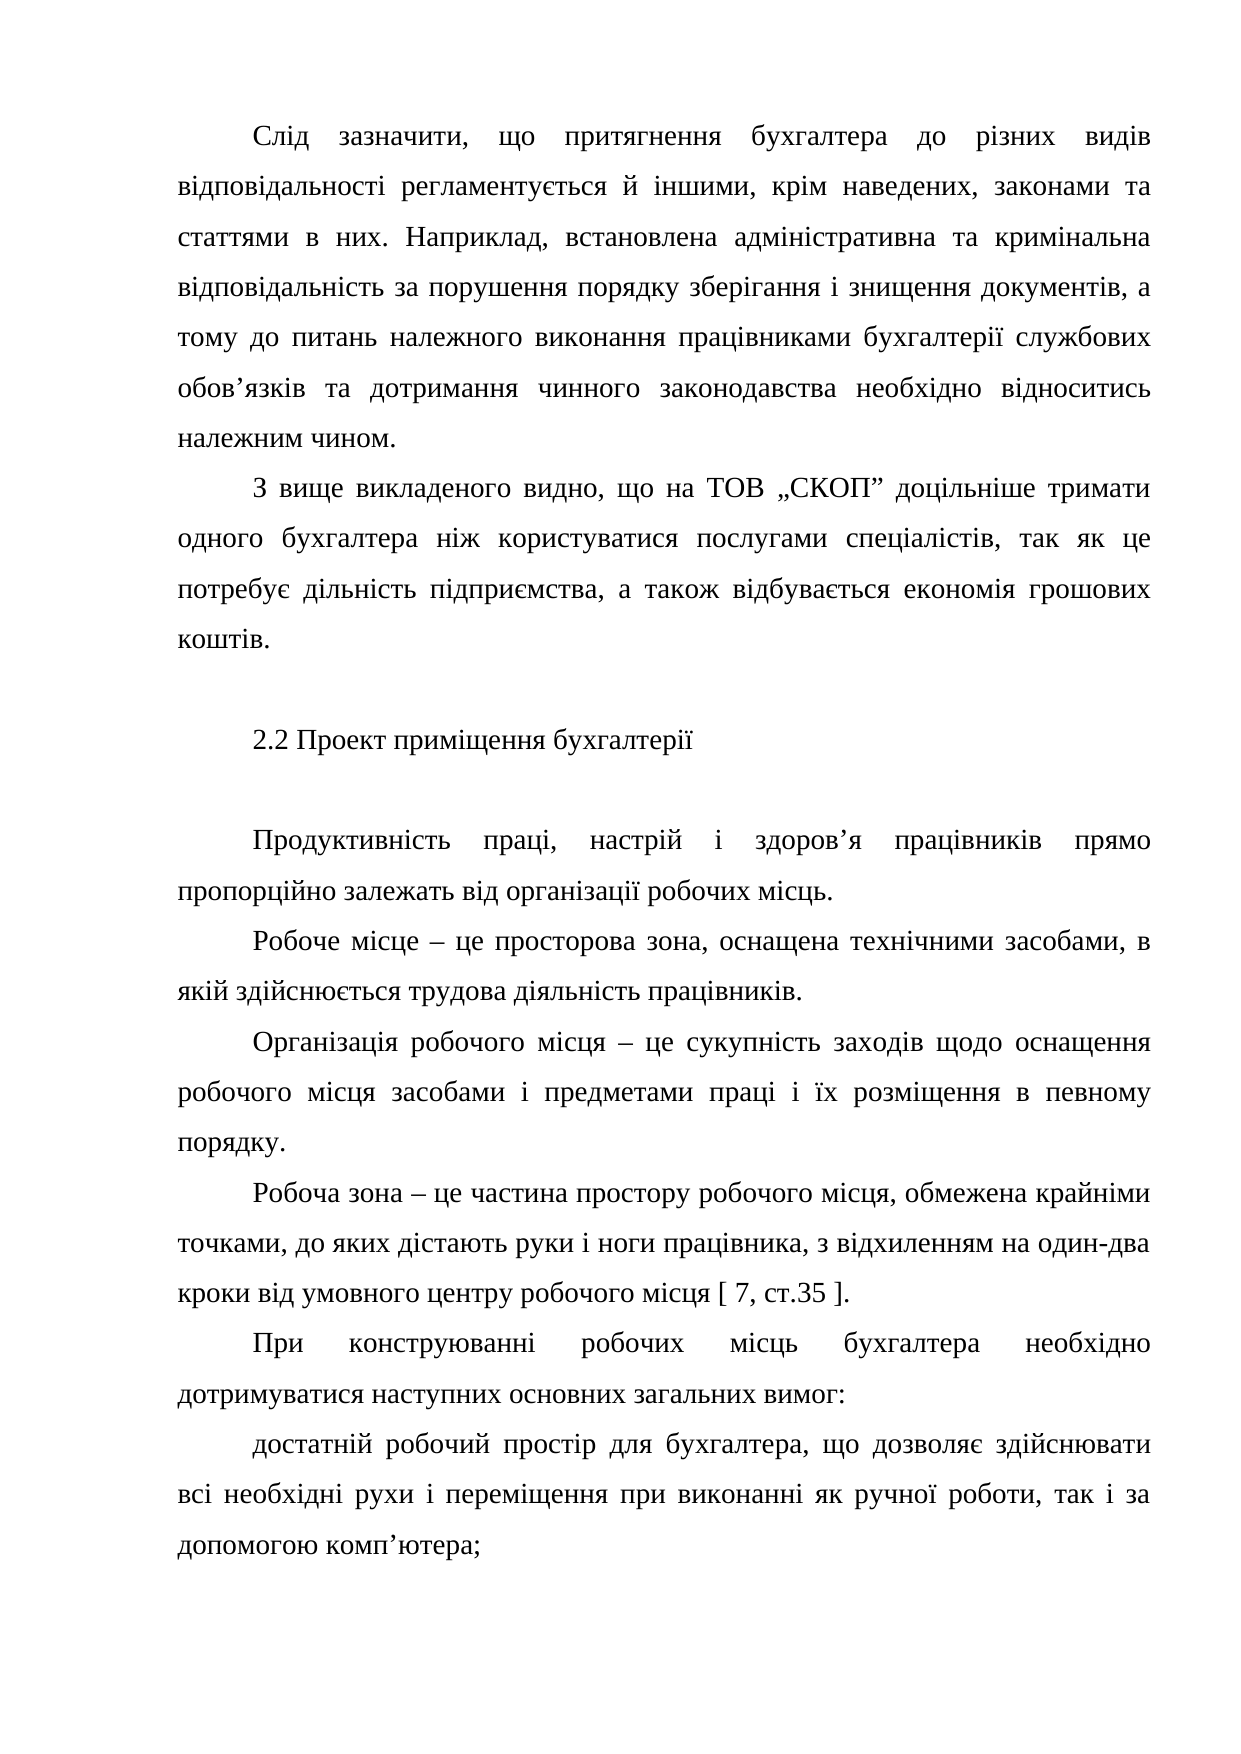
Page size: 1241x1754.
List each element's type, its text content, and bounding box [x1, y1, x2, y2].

text Робоче місце – це просторова зона, оснащена технічними засобами, в якій здійснюється трудова діяльність працівників. [177, 923, 1152, 1007]
text З вище викладеного видно, що на ТОВ „СКОП” доцільніше тримати одного бухгалтера ніж користуватися послугами спеціалістів, так як це потребує дільність підприємства, а також відбувається економія грошових коштів. [177, 470, 1152, 655]
text 2.2 Проект приміщення бухгалтерії [177, 722, 1152, 755]
text Продуктивність праці, настрій і здоров’я працівників прямо пропорційно залежать від організації робочих місць. [177, 822, 1152, 906]
text Слід зазначити, що притягнення бухгалтера до різних видів відповідальності регламентується й іншими, крім наведених, законами та статтями в них. Наприклад, встановлена адміністративна та кримінальна відповідальність за порушення порядку зберігання і знищення документів, а тому до питань належного виконання працівниками бухгалтерії службових обов’язків та дотримання чинного законодавства необхідно відноситись належним чином. [177, 118, 1152, 453]
text Організація робочого місця – це сукупність заходів щодо оснащення робочого місця засобами і предметами праці і їх розміщення в певному порядку. [177, 1024, 1152, 1158]
text При конструюванні робочих місць бухгалтера необхідно дотримуватися наступних основних загальних вимог: [177, 1326, 1152, 1409]
text достатній робочий простір для бухгалтера, що дозволяє здійснювати всі необхідні рухи і переміщення при виконанні як ручної роботи, так і за допомогою комп’ютера; [177, 1426, 1152, 1560]
text Робоча зона – це частина простору робочого місця, обмежена крайніми точками, до яких дістають руки і ноги працівника, з відхиленням на один-два кроки від умовного центру робочого місця [ 7, ст.35 ]. [177, 1175, 1152, 1309]
